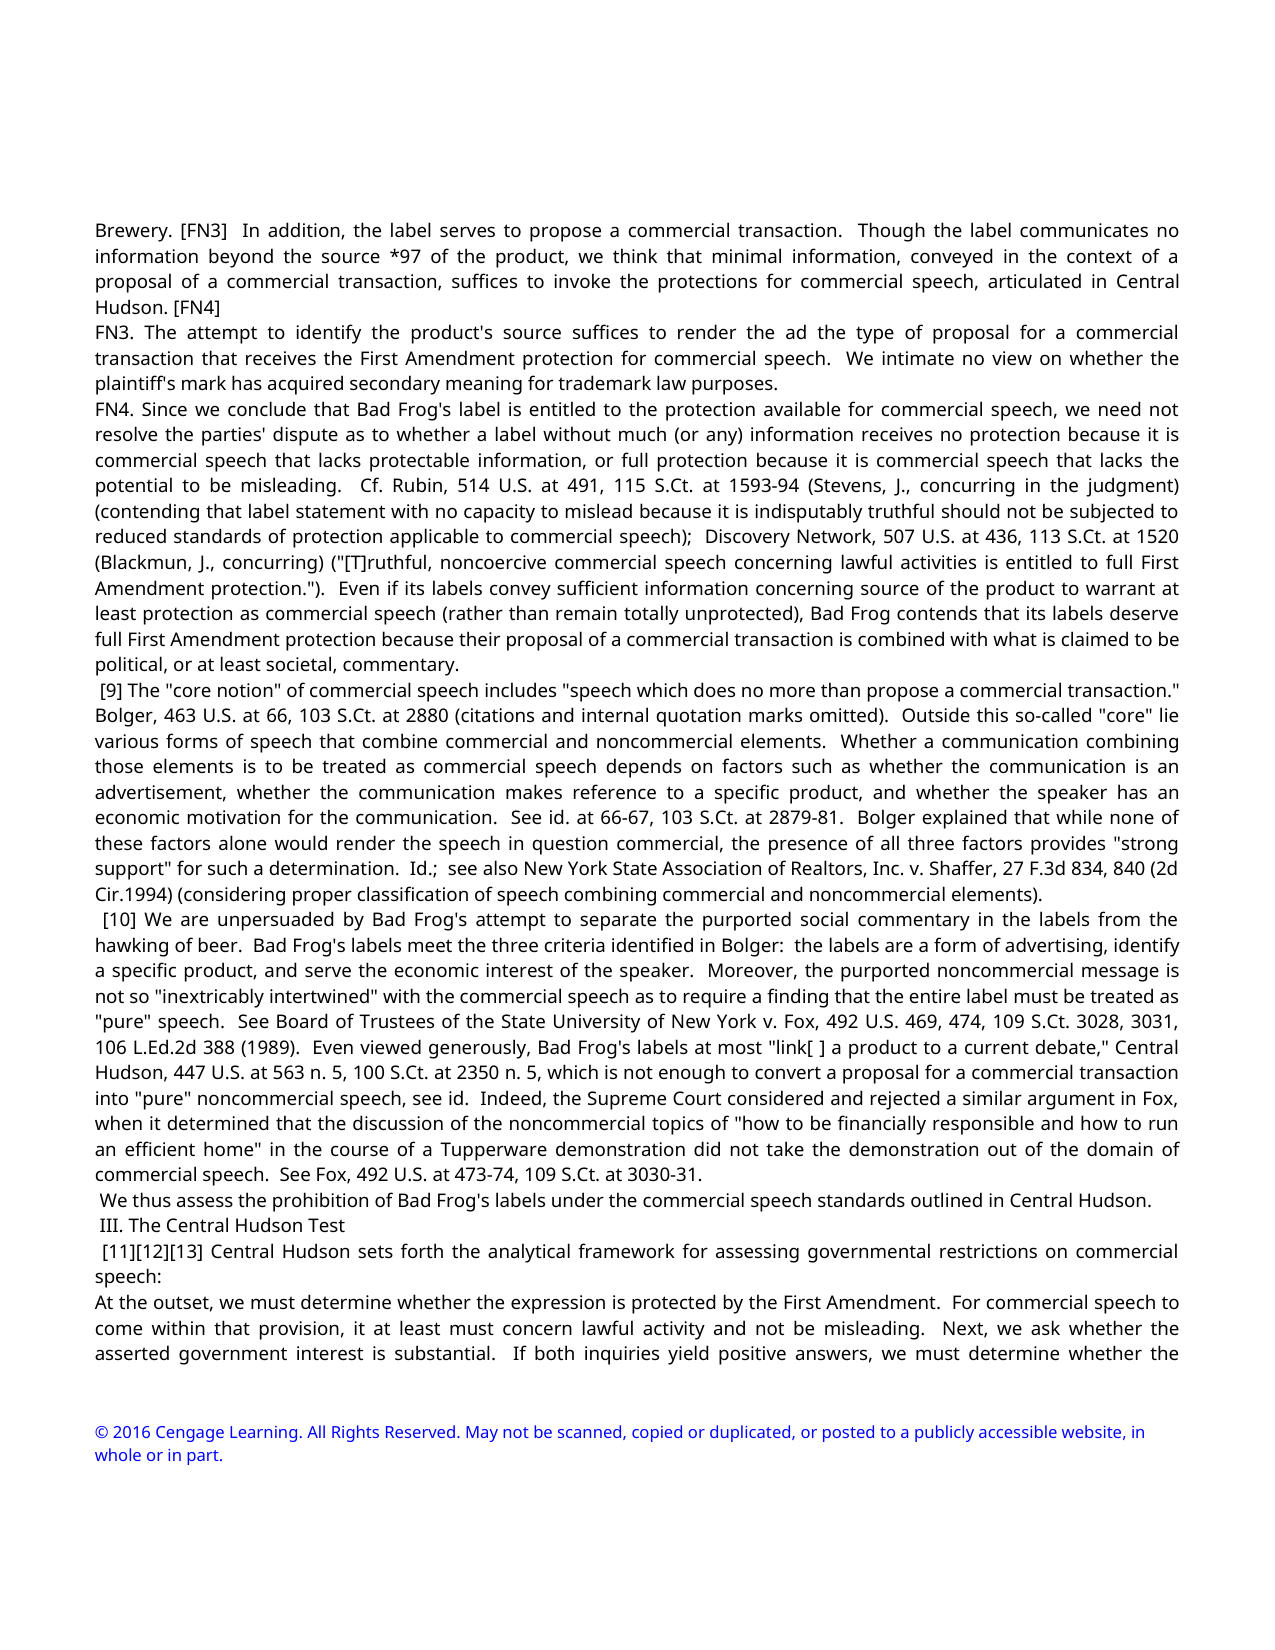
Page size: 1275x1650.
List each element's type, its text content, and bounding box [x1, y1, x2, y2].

text [9] The "core notion" of commercial speech includes "speech which does no more than propose a commercial transaction." Bolger, 463 U.S. at 66, 103 S.Ct. at 2880 (citations and internal quotation marks omitted). Outside this so-called "core" lie various forms of speech that combine commercial and noncommercial elements. Whether a communication combining those elements is to be treated as commercial speech depends on factors such as whether the communication is an advertisement, whether the communication makes reference to a specific product, and whether the speaker has an economic motivation for the communication. See id. at 66-67, 103 S.Ct. at 2879-81. Bolger explained that while none of these factors alone would render the speech in question commercial, the presence of all three factors provides "strong support" for such a determination. Id.; see also New York State Association of Realtors, Inc. v. Shaffer, 27 F.3d 834, 840 (2d Cir.1994) (considering proper classification of speech combining commercial and noncommercial elements). [94, 677, 1181, 907]
text III. The Central Hudson Test [94, 1213, 1181, 1238]
text FN3. The attempt to identify the product's source suffices to render the ad the type of proposal for a commercial transaction that receives the First Amendment protection for commercial speech. We intimate no view on whether the plaintiff's mark has acquired secondary meaning for trademark law purposes. [94, 319, 1181, 396]
text We thus assess the prohibition of Bad Frog's labels under the commercial speech standards outlined in Central Hudson. [94, 1187, 1181, 1213]
text [10] We are unpersuaded by Bad Frog's attempt to separate the purported social commentary in the labels from the hawking of beer. Bad Frog's labels meet the three criteria identified in Bolger: the labels are a form of advertising, identify a specific product, and serve the economic interest of the speaker. Moreover, the purported noncommercial message is not so "inextricably intertwined" with the commercial speech as to require a finding that the entire label must be treated as "pure" speech. See Board of Trustees of the State University of New York v. Fox, 492 U.S. 469, 474, 109 S.Ct. 3028, 3031, 106 L.Ed.2d 388 (1989). Even viewed generously, Bad Frog's labels at most "link[ ] a product to a current debate," Central Hudson, 447 U.S. at 563 n. 5, 100 S.Ct. at 2350 n. 5, which is not enough to convert a proposal for a commercial transaction into "pure" noncommercial speech, see id. Indeed, the Supreme Court considered and rejected a similar argument in Fox, when it determined that the discussion of the noncommercial topics of "how to be financially responsible and how to run an efficient home" in the course of a Tupperware demonstration did not take the demonstration out of the domain of commercial speech. See Fox, 492 U.S. at 473-74, 109 S.Ct. at 3030-31. [94, 907, 1181, 1187]
text FN4. Since we conclude that Bad Frog's label is entitled to the protection available for commercial speech, we need not resolve the parties' dispute as to whether a label without much (or any) information receives no protection because it is commercial speech that lacks protectable information, or full protection because it is commercial speech that lacks the potential to be misleading. Cf. Rubin, 514 U.S. at 491, 115 S.Ct. at 1593-94 (Stevens, J., concurring in the judgment) (contending that label statement with no capacity to mislead because it is indisputably truthful should not be subjected to reduced standards of protection applicable to commercial speech); Discovery Network, 507 U.S. at 436, 113 S.Ct. at 1520 (Blackmun, J., concurring) ("[T]ruthful, noncoercive commercial speech concerning lawful activities is entitled to full First Amendment protection."). Even if its labels convey sufficient information concerning source of the product to warrant at least protection as commercial speech (rather than remain totally unprotected), Bad Frog contends that its labels deserve full First Amendment protection because their proposal of a commercial transaction is combined with what is claimed to be political, or at least societal, commentary. [94, 396, 1181, 677]
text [94, 1289, 1181, 1366]
text [11][12][13] Central Hudson sets forth the analytical framework for assessing governmental restrictions on commercial speech: [94, 1238, 1181, 1289]
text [94, 217, 1181, 319]
